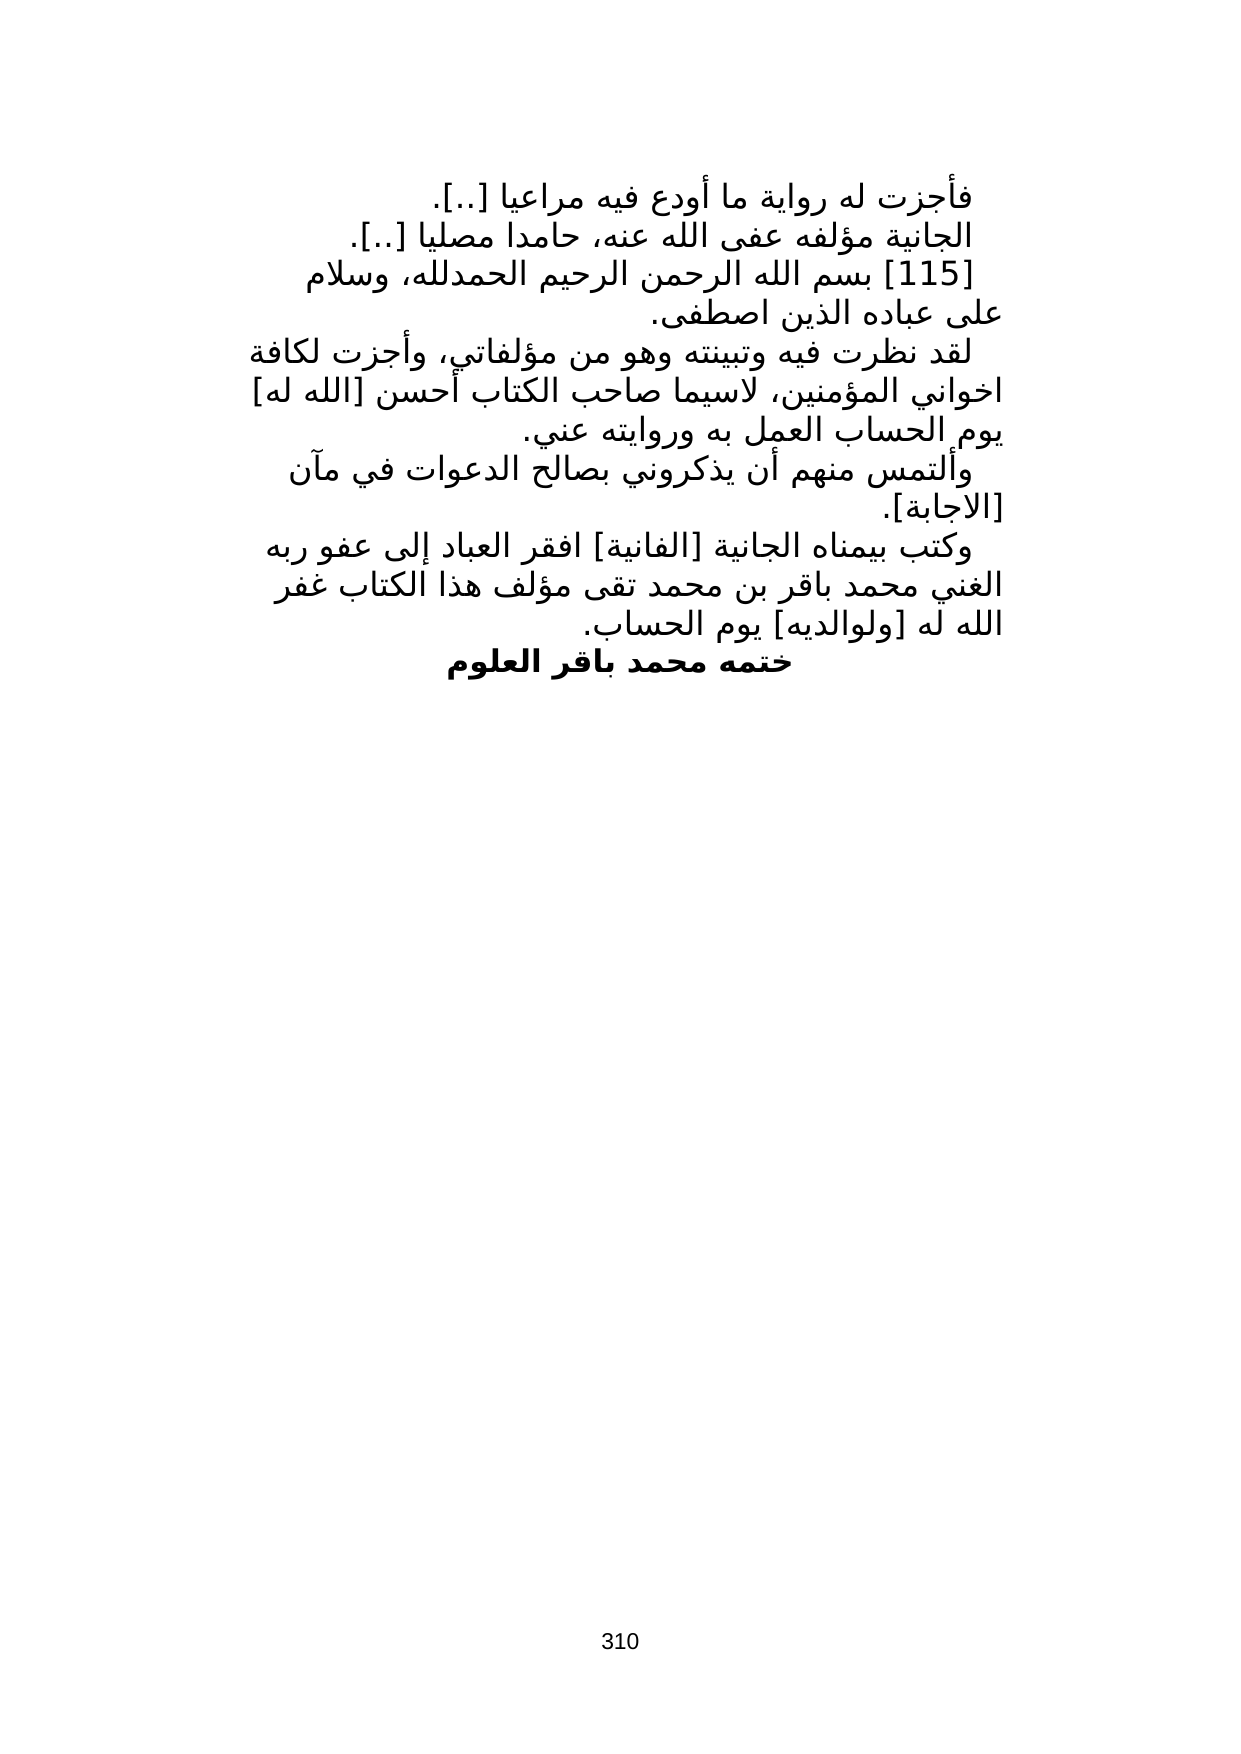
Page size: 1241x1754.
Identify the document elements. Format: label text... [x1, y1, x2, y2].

text الجانية مؤلفه عفى الله عنه، حامدا مصليا [..]. [236, 216, 1004, 255]
text وألتمس منهم أن يذكروني بصالح الدعوات في مآن [الاجابة]. [236, 449, 1004, 527]
text ختمه محمد باقر العلوم [236, 643, 1004, 680]
text فأجزت له رواية ما أودع فيه مراعيا [..]. [236, 177, 1004, 216]
text لقد نظرت فيه وتبينته وهو من مؤلفاتي، وأجزت لكافة اخواني المؤمنين، لاسيما صاحب الكتاب أحسن [الله له] يوم الحساب العمل به وروايته عني. [236, 333, 1004, 449]
text وكتب بيمناه الجانية [الفانية] افقر العباد إلى عفو ربه الغني محمد باقر بن محمد تقى مؤلف هذا الكتاب غفر الله له [ولوالديه] يوم الحساب. [236, 527, 1004, 643]
text [115] بسم الله الرحمن الرحيم الحمدلله، وسلام على عباده الذين اصطفى. [236, 255, 1004, 333]
